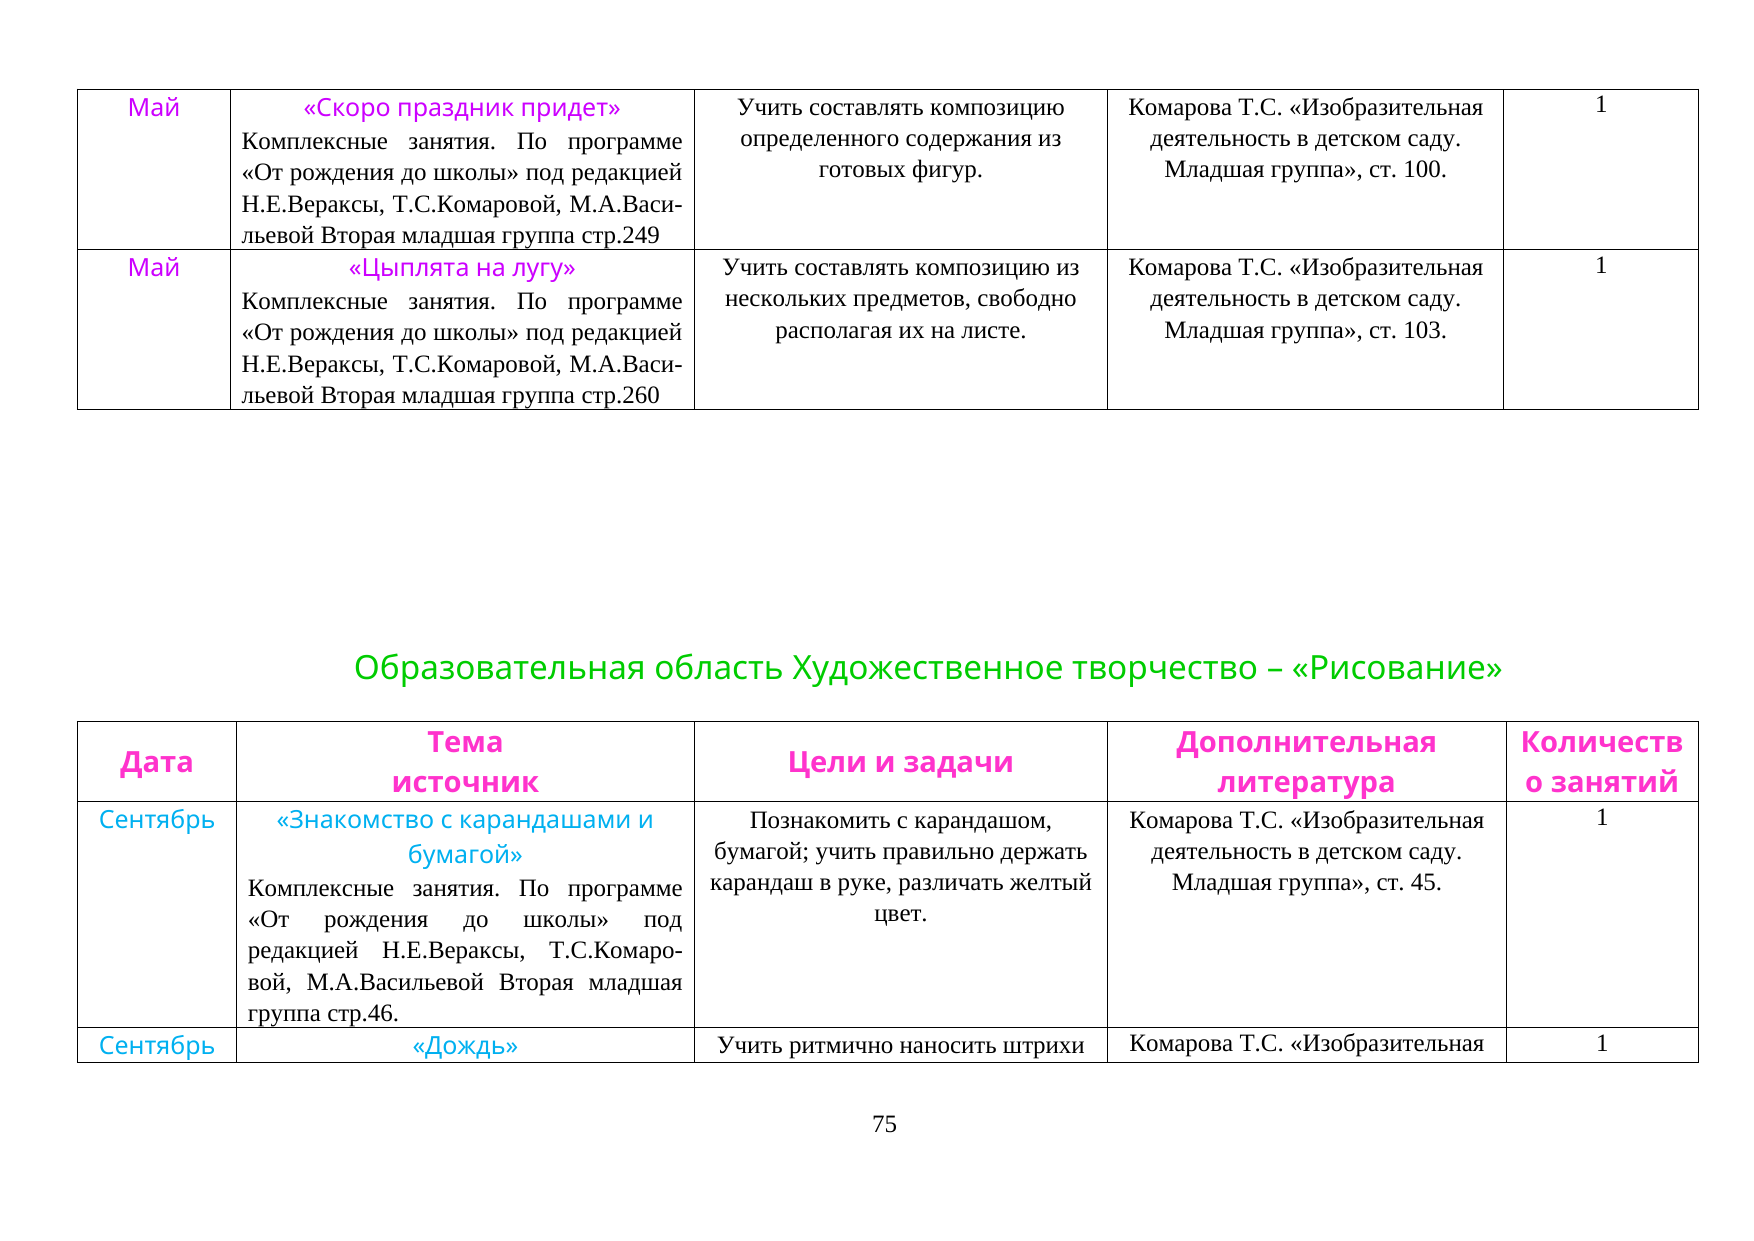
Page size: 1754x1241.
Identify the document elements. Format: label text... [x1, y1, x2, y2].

table_cell Комарова Т.С. «Изобразительная деятельность в детском саду. Младшая группа», ст. 45. [1108, 802, 1506, 1027]
table_cell Учить составлять композицию определенного содержания из готовых фигур. [695, 90, 1107, 249]
table_cell 1 [1504, 90, 1698, 249]
table_cell Комарова Т.С. «Изобразительная деятельность в детском саду. Младшая группа», ст. 103. [1108, 250, 1503, 409]
table_cell Учить составлять композицию из нескольких предметов, свободно располагая их на листе. [695, 250, 1107, 409]
table_cell Познакомить с карандашом, бумагой; учить правильно держать карандаш в руке, различать желтый цвет. [695, 802, 1107, 1027]
list Образовательная область Художественное творчество – «Рисование» [89, 643, 1680, 689]
table_cell 1 [1504, 250, 1698, 409]
table_cell Май [78, 90, 230, 249]
table_header Количество занятий [1507, 722, 1698, 801]
table_header Дата [78, 722, 236, 801]
table_header Дополнительная литература [1108, 722, 1506, 801]
table_cell «Скоро праздник придет» Комплексные занятия. По программе «От рождения до школы» под редакцией Н.Е.Вераксы, Т.С.Комаровой, М.А.Васи-льевой Вторая младшая группа стр.249 [231, 90, 694, 249]
table_cell Сентябрь [78, 1028, 236, 1062]
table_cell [695, 1028, 1107, 1062]
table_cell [1108, 1028, 1506, 1062]
table_cell Май [78, 250, 230, 409]
table_cell 1 [1507, 1028, 1698, 1062]
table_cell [237, 1028, 694, 1062]
table_cell «Знакомство с карандашами и бумагой» Комплексные занятия. По программе «От рождения до школы» под редакцией Н.Е.Вераксы, Т.С.Комаро-вой, М.А.Васильевой Вторая младшая группа стр.46. [237, 802, 694, 1027]
table_cell Сентябрь [78, 802, 236, 1027]
table_cell «Цыплята на лугу» Комплексные занятия. По программе «От рождения до школы» под редакцией Н.Е.Вераксы, Т.С.Комаровой, М.А.Васи-льевой Вторая младшая группа стр.260 [231, 250, 694, 409]
table_header Тема источник [237, 722, 694, 801]
table_cell 1 [1507, 802, 1698, 1027]
table_cell Комарова Т.С. «Изобразительная деятельность в детском саду. Младшая группа», ст. 100. [1108, 90, 1503, 249]
table_header Цели и задачи [695, 722, 1107, 801]
